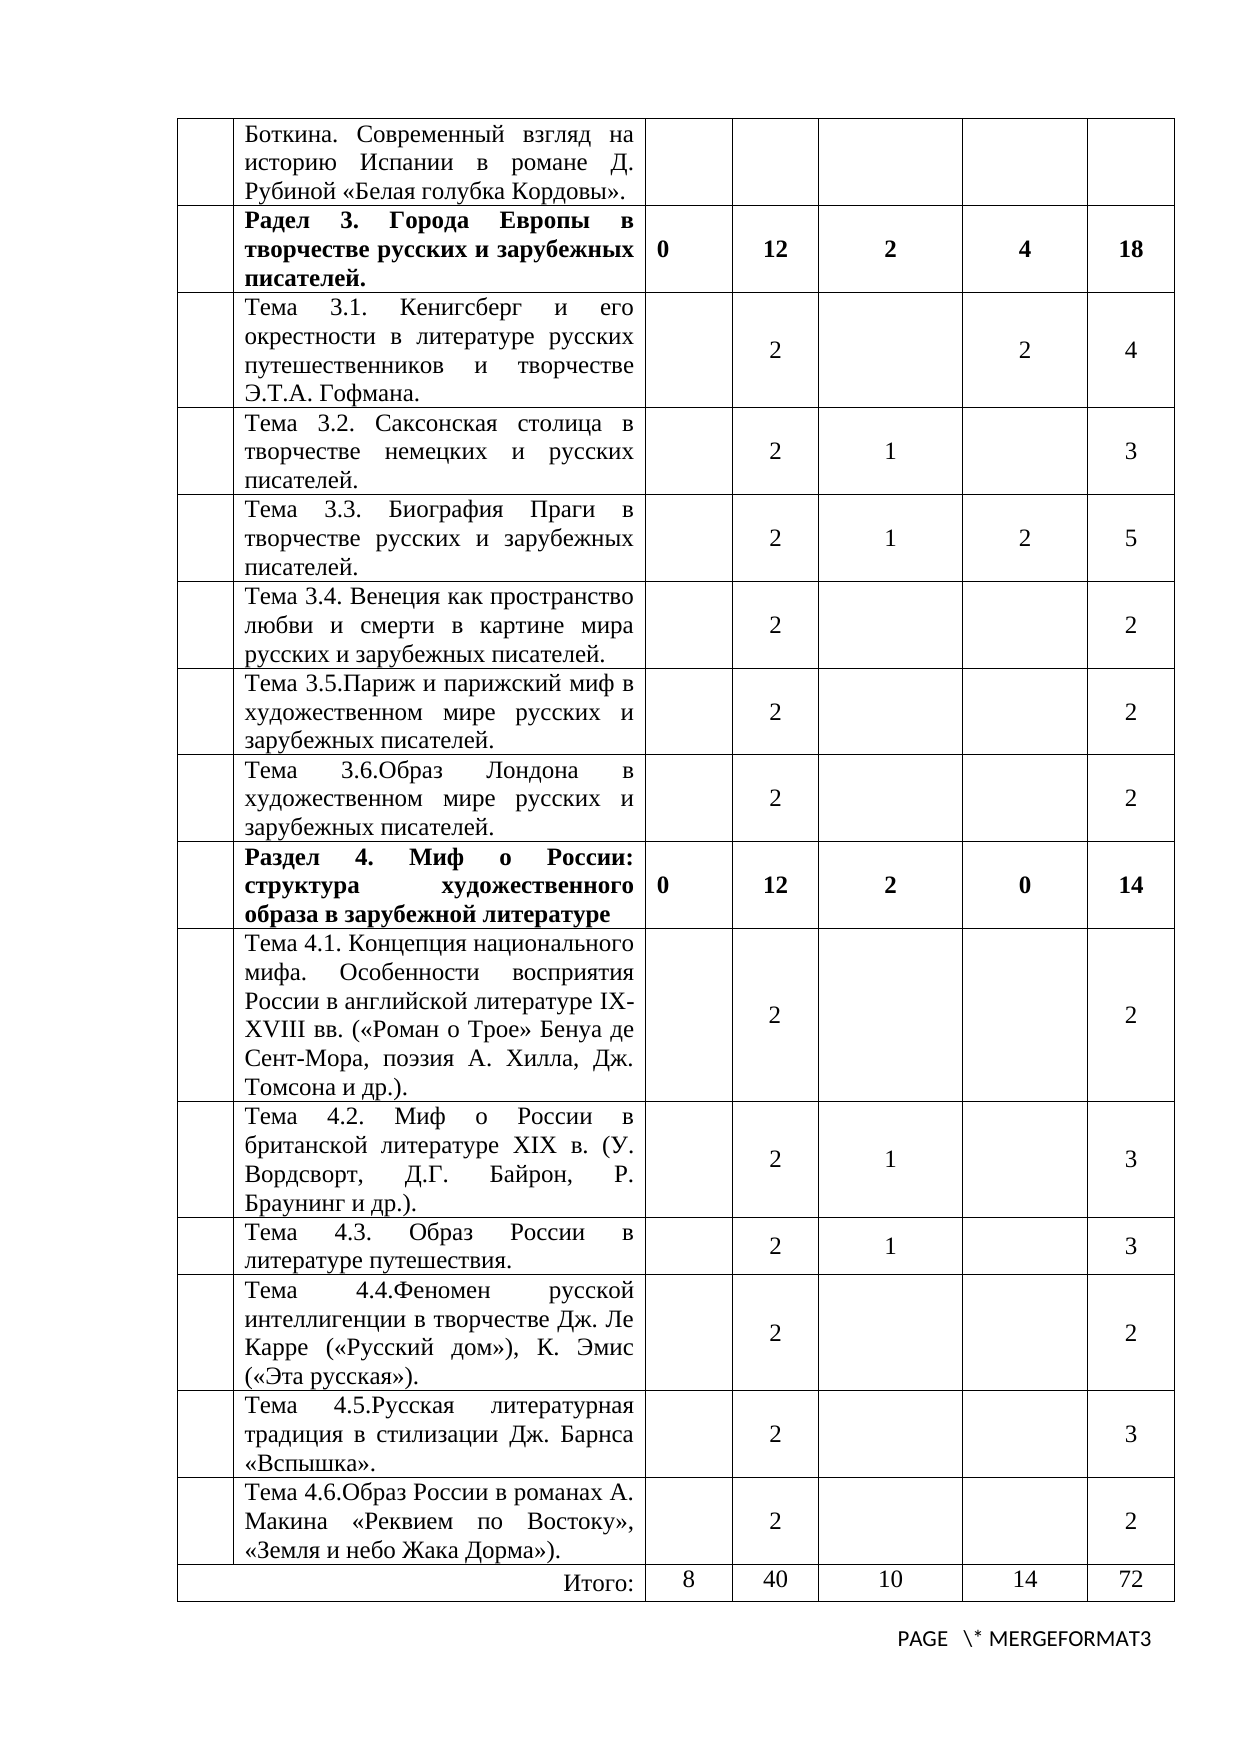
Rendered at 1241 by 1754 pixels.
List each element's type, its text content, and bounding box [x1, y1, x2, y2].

table_cell [963, 1275, 1087, 1390]
table_cell 12 [733, 842, 818, 928]
table_cell 4 [1088, 293, 1174, 407]
table_cell [178, 1391, 233, 1477]
table_cell 3 [1088, 1218, 1174, 1274]
table_cell [178, 1478, 233, 1563]
table_cell Радел 3. Города Европы в творчестве русских и зарубежных писателей. [234, 206, 645, 292]
table_cell [963, 755, 1087, 841]
table_cell 1 [819, 495, 962, 581]
table_cell 2 [733, 929, 818, 1101]
table_cell [646, 1391, 732, 1477]
table_cell 8 [646, 1565, 732, 1601]
table_cell 2 [733, 408, 818, 494]
table_cell 0 [646, 842, 732, 928]
table_cell Тема 3.2. Саксонская столица в творчестве немецких и русских писателей. [234, 408, 645, 494]
table_cell [646, 495, 732, 581]
table_cell Тема 3.6.Образ Лондона в художественном мире русских и зарубежных писателей. [234, 755, 645, 841]
table_cell [178, 755, 233, 841]
table_cell 2 [819, 206, 962, 292]
table_cell [646, 119, 732, 205]
table_cell 2 [733, 669, 818, 754]
table_cell 2 [733, 1275, 818, 1390]
table_cell Тема 4.6.Образ России в романах А. Макина «Реквием по Востоку», «Земля и небо Жака Дорма»). [234, 1478, 645, 1563]
table_cell [178, 1102, 233, 1216]
table_cell 2 [1088, 1478, 1174, 1563]
table_cell [819, 119, 962, 205]
table_cell Тема 4.1. Концепция национального мифа. Особенности восприятия России в английской литературе IX-XVIII вв. («Роман о Трое» Бенуа де Сент-Мора, поэзия А. Хилла, Дж. Томсона и др.). [234, 929, 645, 1101]
table_cell [178, 929, 233, 1101]
table_cell 2 [819, 842, 962, 928]
table_cell [963, 1218, 1087, 1274]
table_cell [819, 1391, 962, 1477]
table_cell 5 [1088, 495, 1174, 581]
table_cell 1 [819, 1102, 962, 1216]
table_cell [819, 669, 962, 754]
table_cell 12 [733, 206, 818, 292]
table_cell [646, 1478, 732, 1563]
table_cell 2 [733, 293, 818, 407]
table_cell 2 [733, 582, 818, 667]
table_cell [646, 582, 732, 667]
table_cell [646, 1275, 732, 1390]
table_cell 14 [963, 1565, 1087, 1601]
table_cell [646, 929, 732, 1101]
table_cell [963, 582, 1087, 667]
table_cell [646, 1102, 732, 1216]
table_cell 2 [1088, 755, 1174, 841]
table_cell [819, 1478, 962, 1563]
table_cell 2 [733, 1218, 818, 1274]
table_cell [646, 408, 732, 494]
table_cell [178, 1218, 233, 1274]
table_cell 2 [733, 1102, 818, 1216]
table_cell 2 [1088, 582, 1174, 667]
table_cell [178, 669, 233, 754]
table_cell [234, 119, 645, 205]
table_cell Тема 3.1. Кенигсберг и его окрестности в литературе русских путешественников и творчестве Э.Т.А. Гофмана. [234, 293, 645, 407]
table_cell [963, 408, 1087, 494]
table_cell 2 [733, 119, 818, 205]
table_cell Тема 4.4.Феномен русской интеллигенции в творчестве Дж. Ле Карре («Русский дом»), К. Эмис («Эта русская»). [234, 1275, 645, 1390]
table_cell [178, 206, 233, 292]
table_cell 14 [1088, 842, 1174, 928]
table_cell [819, 929, 962, 1101]
table_cell 2 [733, 755, 818, 841]
table_cell 0 [963, 842, 1087, 928]
table_cell [646, 755, 732, 841]
table_cell 4 [963, 206, 1087, 292]
table_cell [819, 582, 962, 667]
table_cell Итого: [178, 1565, 645, 1601]
table_cell 2 [733, 495, 818, 581]
table_cell [178, 582, 233, 667]
table_cell [178, 495, 233, 581]
table_cell 0 [646, 206, 732, 292]
table_cell [819, 293, 962, 407]
table_cell [178, 842, 233, 928]
table_cell [178, 1275, 233, 1390]
table_cell 2 [963, 293, 1087, 407]
table_cell [178, 293, 233, 407]
table_cell [178, 119, 233, 205]
table_cell Тема 4.5.Русская литературная традиция в стилизации Дж. Барнса «Вспышка». [234, 1391, 645, 1477]
table_cell 2 [1088, 929, 1174, 1101]
table_cell Тема 4.3. Образ России в литературе путешествия. [234, 1218, 645, 1274]
table_cell Раздел 4. Миф о России: структура художественного образа в зарубежной литературе [234, 842, 645, 928]
table_cell 3 [1088, 1391, 1174, 1477]
table_cell 1 [819, 408, 962, 494]
table_cell [646, 669, 732, 754]
table_cell [178, 408, 233, 494]
table_cell 2 [1088, 1275, 1174, 1390]
table_cell 3 [1088, 1102, 1174, 1216]
table_cell 2 [1088, 119, 1174, 205]
table_cell 72 [1088, 1565, 1174, 1601]
table_cell [646, 1218, 732, 1274]
table_cell [963, 1102, 1087, 1216]
table_cell 1 [819, 1218, 962, 1274]
table_cell 10 [819, 1565, 962, 1601]
table_cell Тема 3.4. Венеция как пространство любви и смерти в картине мира русских и зарубежных писателей. [234, 582, 645, 667]
table_cell 40 [733, 1565, 818, 1601]
table_cell [819, 1275, 962, 1390]
table_cell 2 [733, 1391, 818, 1477]
table_cell [819, 755, 962, 841]
table_cell 18 [1088, 206, 1174, 292]
table_cell [963, 669, 1087, 754]
table_cell [646, 293, 732, 407]
table_cell Тема 3.5.Париж и парижский миф в художественном мире русских и зарубежных писателей. [234, 669, 645, 754]
table_cell [963, 1478, 1087, 1563]
table_cell Тема 3.3. Биография Праги в творчестве русских и зарубежных писателей. [234, 495, 645, 581]
table_cell [963, 929, 1087, 1101]
table_cell 2 [963, 495, 1087, 581]
table_cell 2 [1088, 669, 1174, 754]
table_cell 2 [733, 1478, 818, 1563]
table_cell [963, 119, 1087, 205]
table_cell 3 [1088, 408, 1174, 494]
table_cell [963, 1391, 1087, 1477]
table_cell Тема 4.2. Миф о России в британской литературе XIX в. (У. Вордсворт, Д.Г. Байрон, Р. Браунинг и др.). [234, 1102, 645, 1216]
